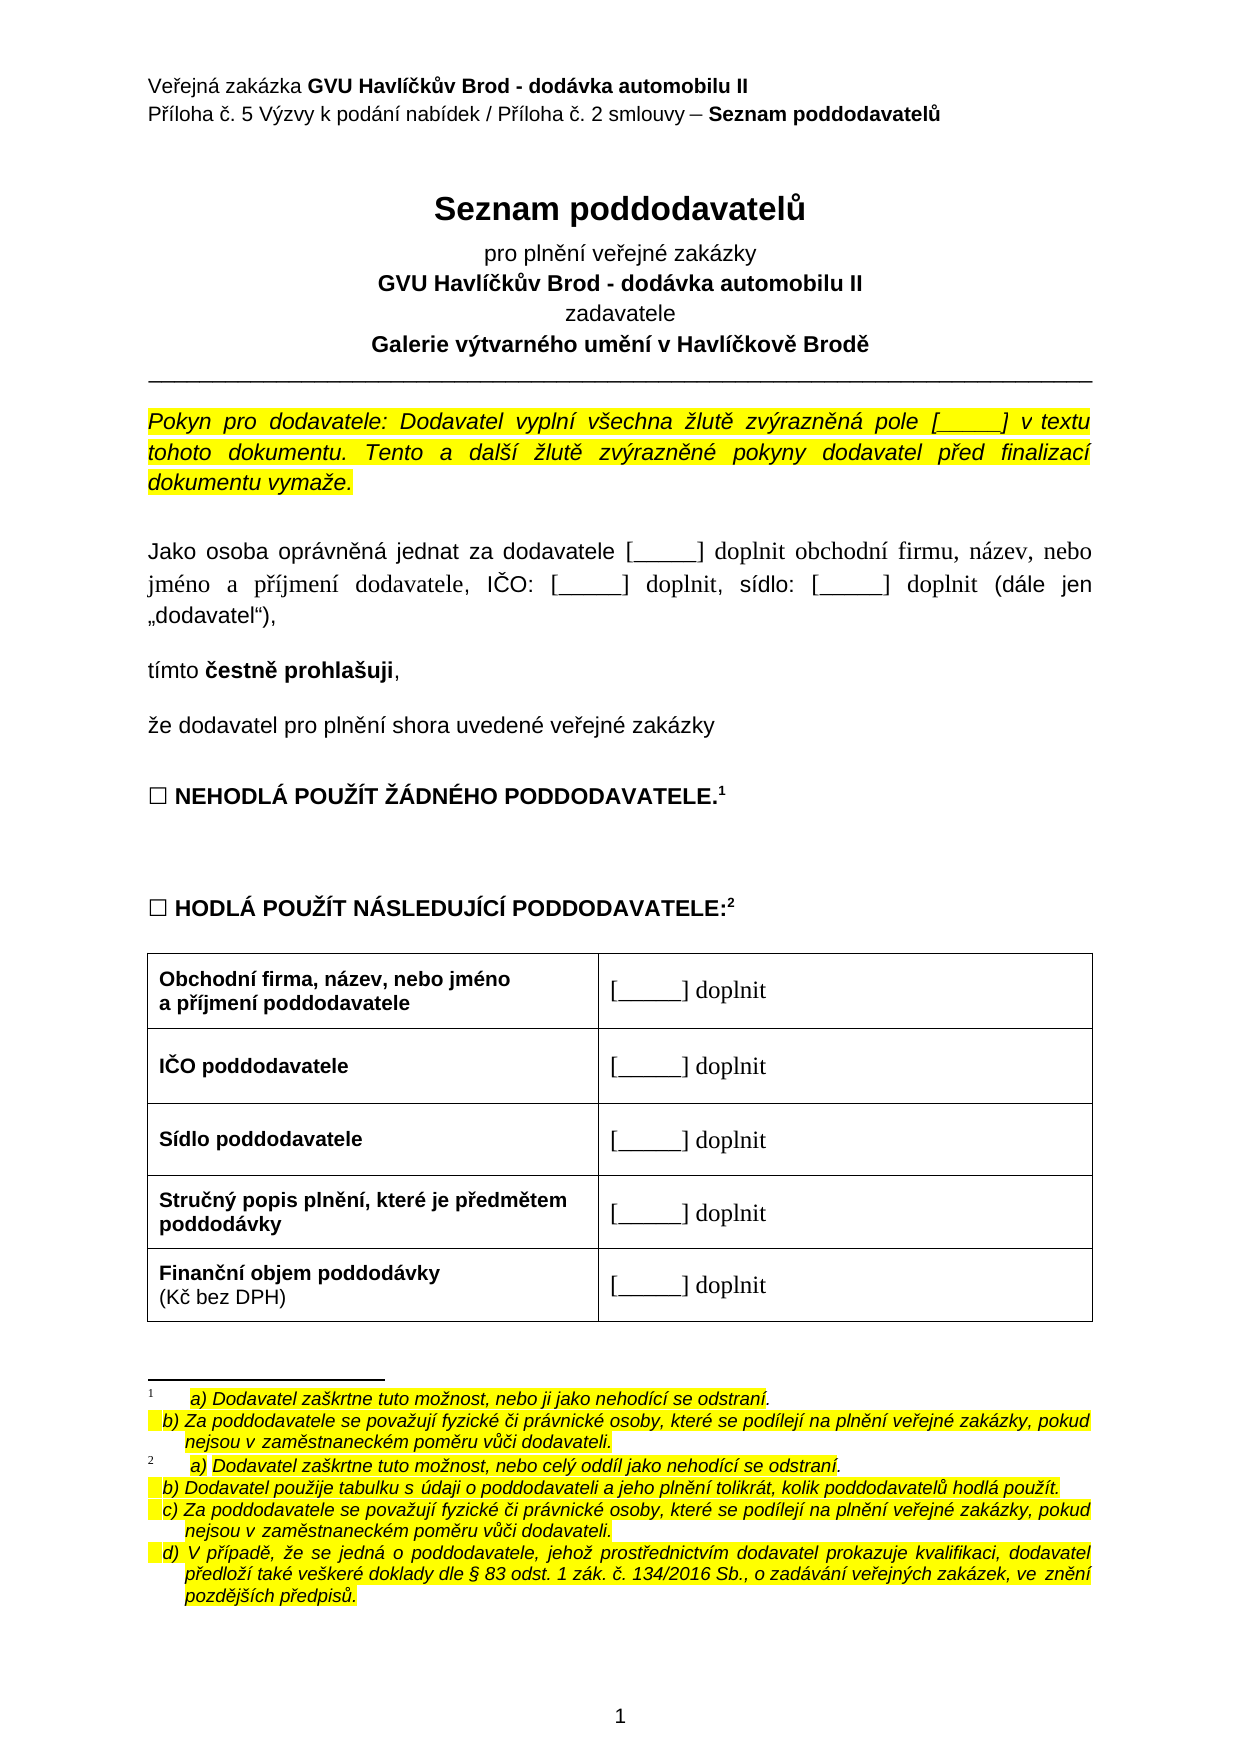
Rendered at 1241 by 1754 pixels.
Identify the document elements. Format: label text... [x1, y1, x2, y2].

table_cell Finanční objem poddodávky (Kč bez DPH) [148, 1249, 598, 1321]
table_header [599, 954, 1092, 1028]
table_cell [599, 1104, 1092, 1175]
list Jako osoba oprávněná jednat za dodavatele , IČO: , sídlo: (dále jen „dodavatel“), [148, 536, 1092, 628]
list tímto čestně prohlašuji, [148, 657, 1092, 684]
table_cell [599, 1249, 1092, 1321]
text pro plnění veřejné zakázky [148, 240, 1092, 266]
text GVU Havlíčkův Brod - dodávka automobilu II [148, 270, 1092, 297]
text Galerie výtvarného umění v Havlíčkově Brodě __________________________________________________________________________ [148, 331, 1092, 381]
table_cell [599, 1029, 1092, 1102]
text NEHODLÁ POUŽÍT ŽÁDNÉHO PODDODAVATELE. [148, 780, 1092, 811]
text Veřejná zakázka GVU Havlíčkův Brod - dodávka automobilu II [148, 74, 1092, 98]
text Příloha č. 5 Výzvy k podání nabídek / Příloha č. 2 smlouvy – Seznam poddodavatelů [148, 98, 1092, 127]
table_cell Sídlo poddodavatele [148, 1104, 598, 1175]
table_cell [599, 1176, 1092, 1248]
table_header Obchodní firma, název, nebo jméno a příjmení poddodavatele [148, 954, 598, 1028]
text Pokyn pro dodavatele: Dodavatel vyplní všechna žlutě zvýrazněná pole [_____] v textu tohoto dokumentu. Tento a další žlutě zvýrazněné pokyny dodavatel před finalizací dokumentu vymaže. [148, 408, 1092, 495]
table_cell Stručný popis plnění, které je předmětem poddodávky [148, 1176, 598, 1248]
table_cell IČO poddodavatele [148, 1029, 598, 1102]
text že dodavatel pro plnění shora uvedené veřejné zakázky [148, 712, 1092, 739]
text zadavatele [148, 300, 1092, 327]
list HODLÁ POUŽÍT NÁSLEDUJÍCÍ PODDODAVATELE: [148, 892, 1092, 923]
subtitle Seznam poddodavatelů [148, 189, 1092, 227]
